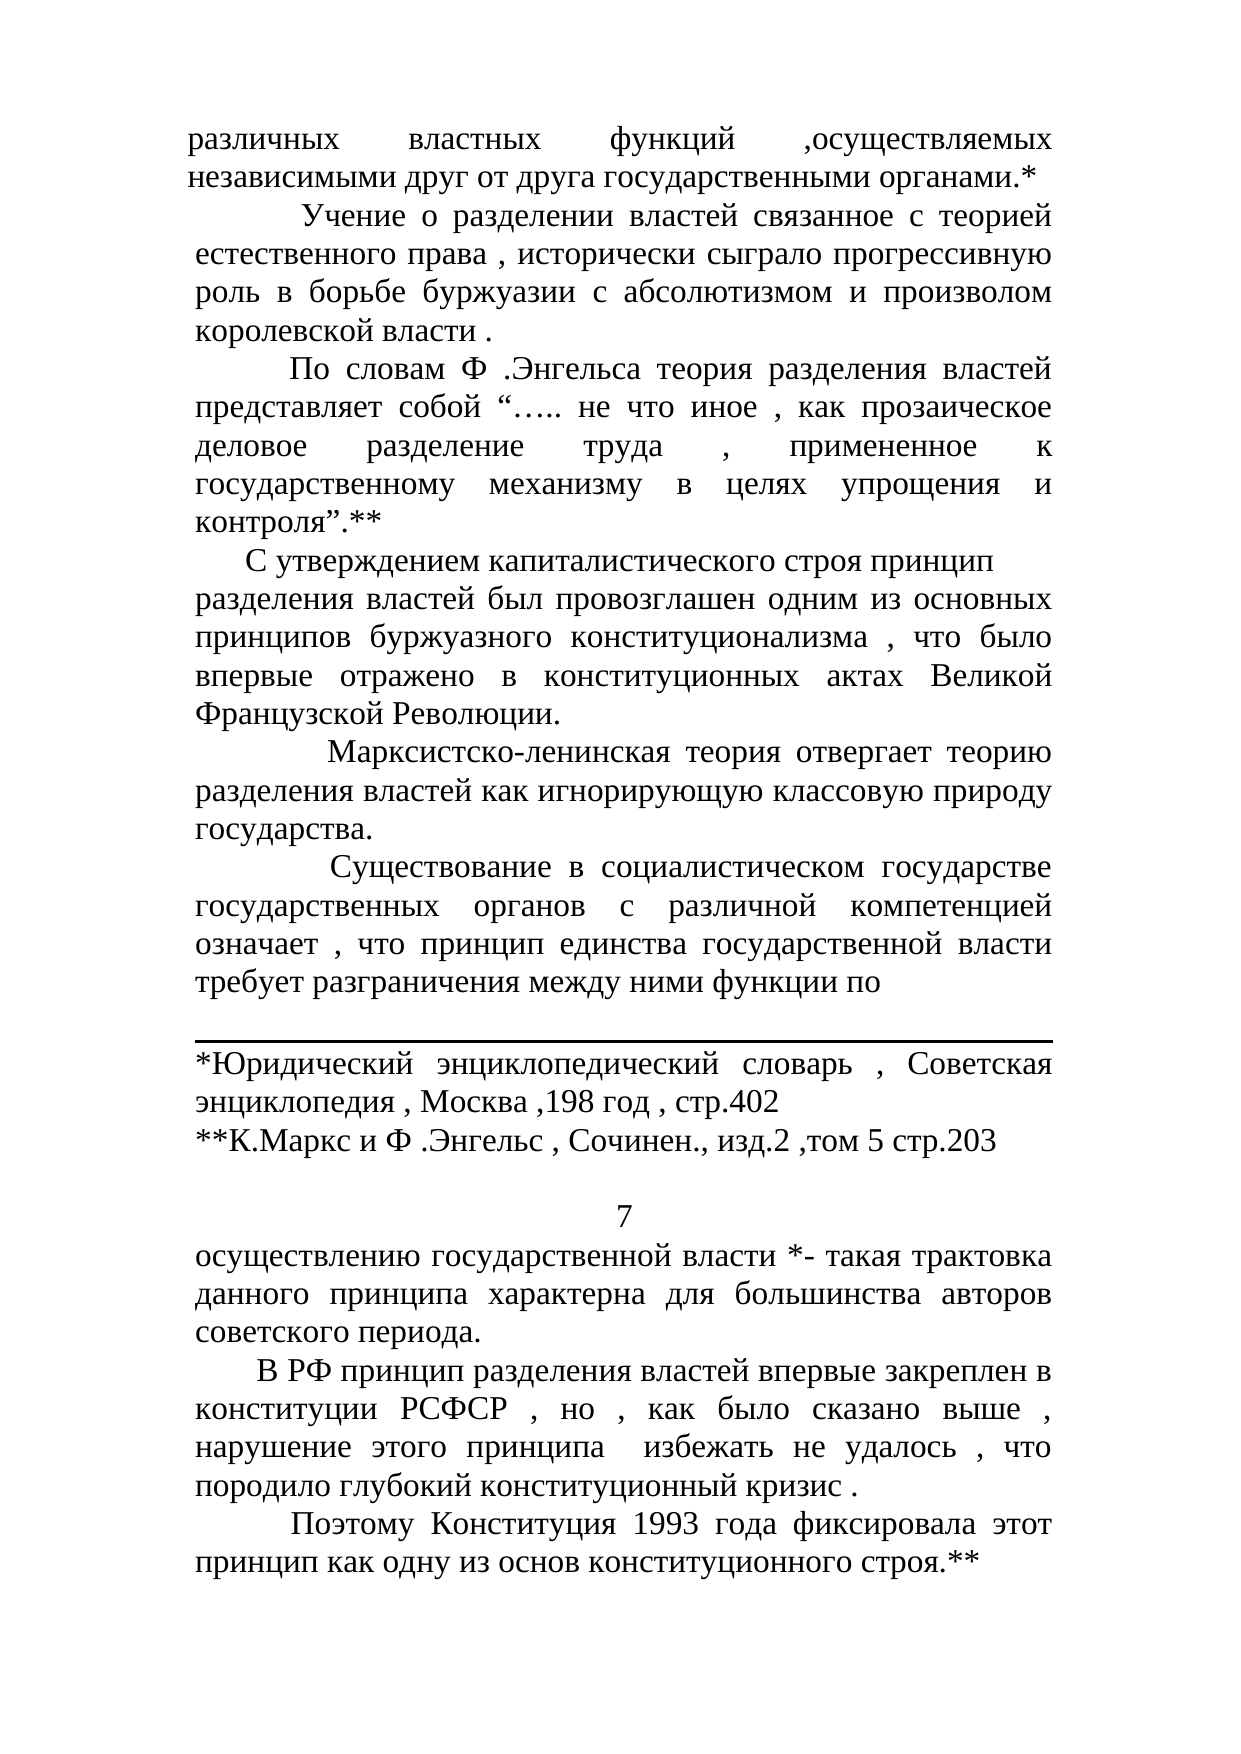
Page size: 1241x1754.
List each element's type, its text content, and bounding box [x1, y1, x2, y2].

text В РФ принцип разделения властей впервые закреплен в конституции РСФСР , но , как было сказано выше , нарушение этого принципа избежать не удалось , что породило глубокий конституционный кризис . [195, 1350, 1053, 1503]
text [187, 118, 1053, 195]
text 7 [195, 1197, 1053, 1235]
text По словам Ф .Энгельса теория разделения властей представляет собой “….. не что иное , как прозаическое деловое разделение труда , примененное к государственному механизму в целях упрощения и контроля”.** [195, 348, 1053, 540]
text Марксистско-ленинская теория отвергает теорию разделения властей как игнорирующую классовую природу государства. [195, 731, 1053, 846]
text Учение о разделении властей связанное с теорией естественного права , исторически сыграло прогрессивную роль в борьбе буржуазии с абсолютизмом и произволом королевской власти . [195, 195, 1053, 348]
text разделения властей был провозглашен одним из основных принципов буржуазного конституционализма , что было впервые отражено в конституционных актах Великой Французской Революции. [195, 578, 1053, 731]
text С утверждением капиталистического строя принцип [195, 540, 1053, 578]
text осуществлению государственной власти *- такая трактовка данного принципа характерна для большинства авторов советского периода. [195, 1235, 1053, 1350]
text **К.Маркс и Ф .Энгельс , Сочинен., изд.2 ,том 5 стр.203 [195, 1120, 1053, 1158]
text Поэтому Конституция 1993 года фиксировала этот принцип как одну из основ конституционного строя.** [195, 1503, 1053, 1580]
text Существование в социалистическом государстве государственных органов с различной компетенцией означает , что принцип единства государственной власти требует разграничения между ними функции по [195, 846, 1053, 1000]
text *Юридический энциклопедический словарь , Советская энциклопедия , Москва ,198 год , стр.402 [195, 1043, 1053, 1120]
